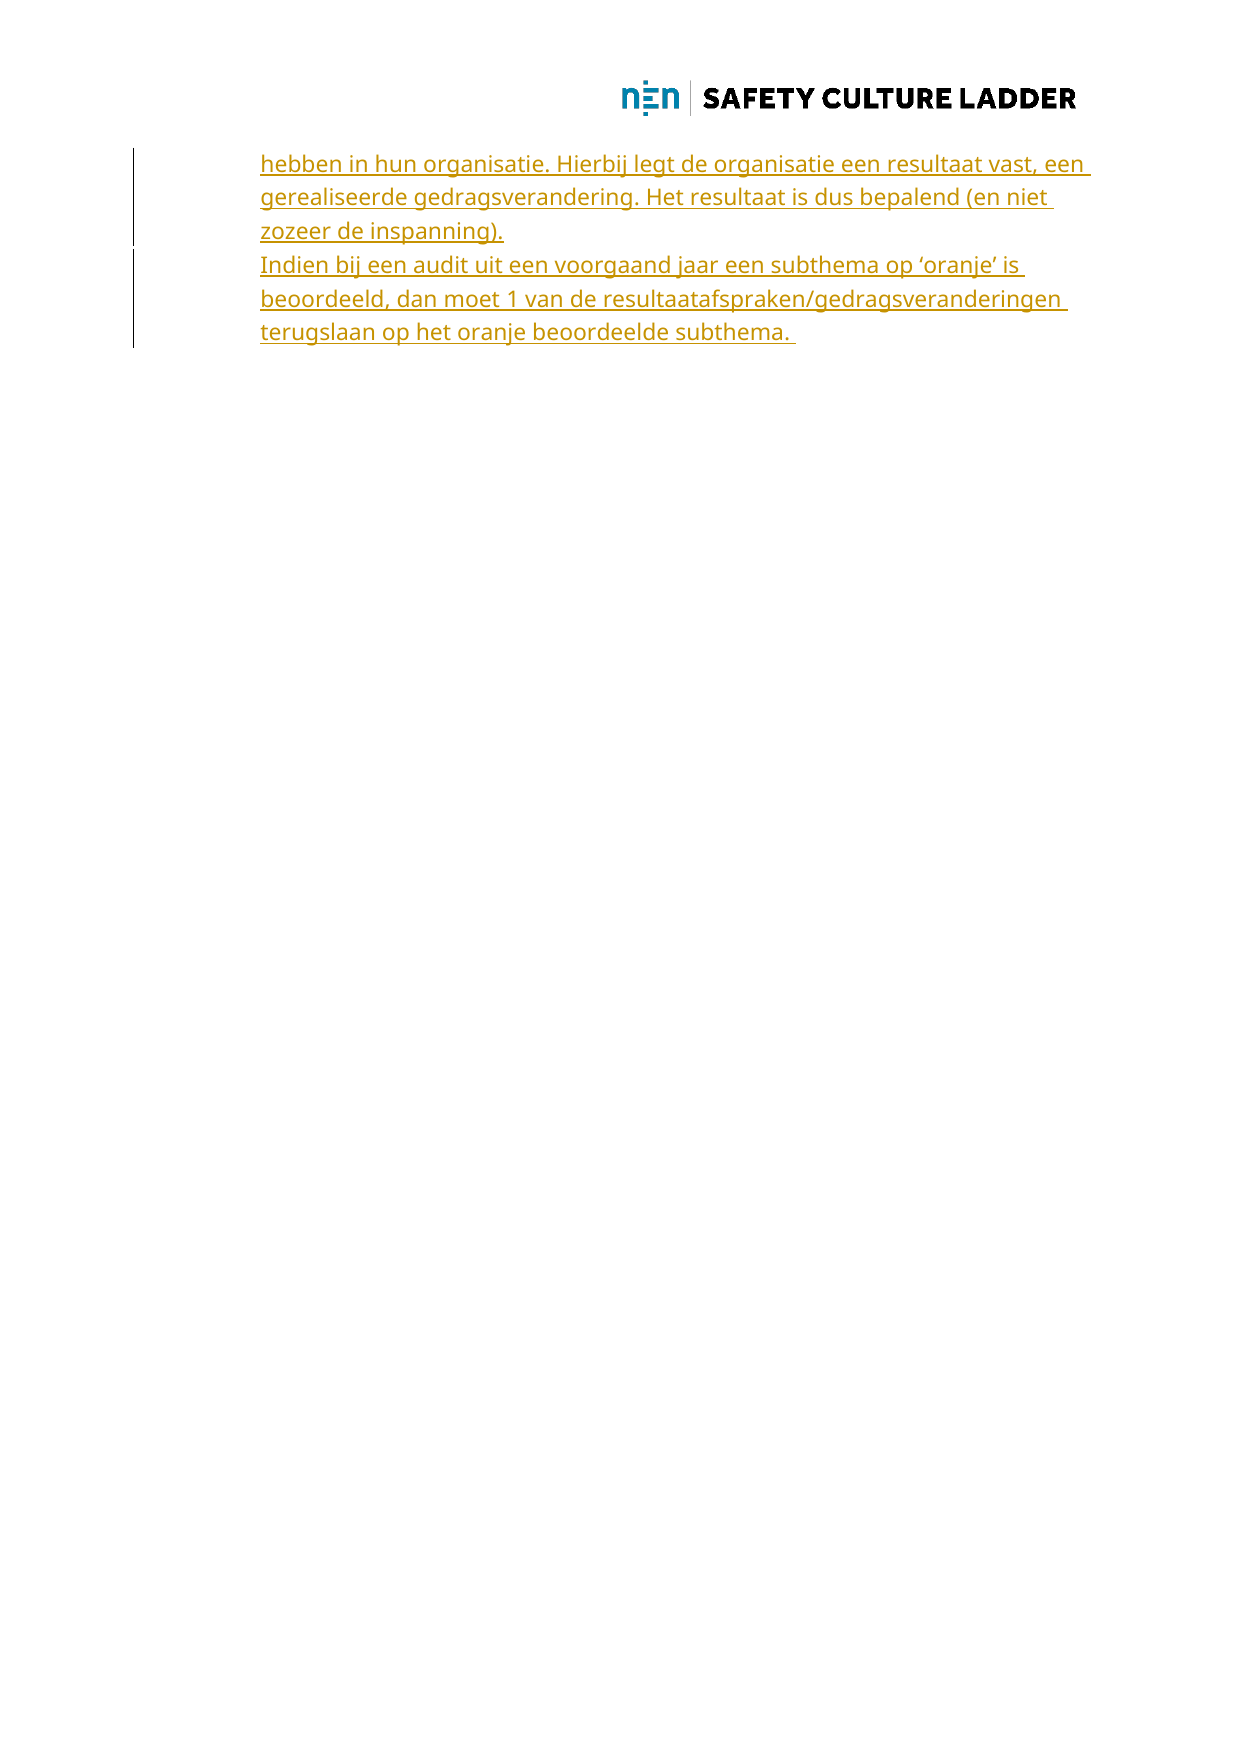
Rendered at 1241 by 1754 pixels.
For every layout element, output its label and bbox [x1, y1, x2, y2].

picture [605, 73, 1093, 123]
